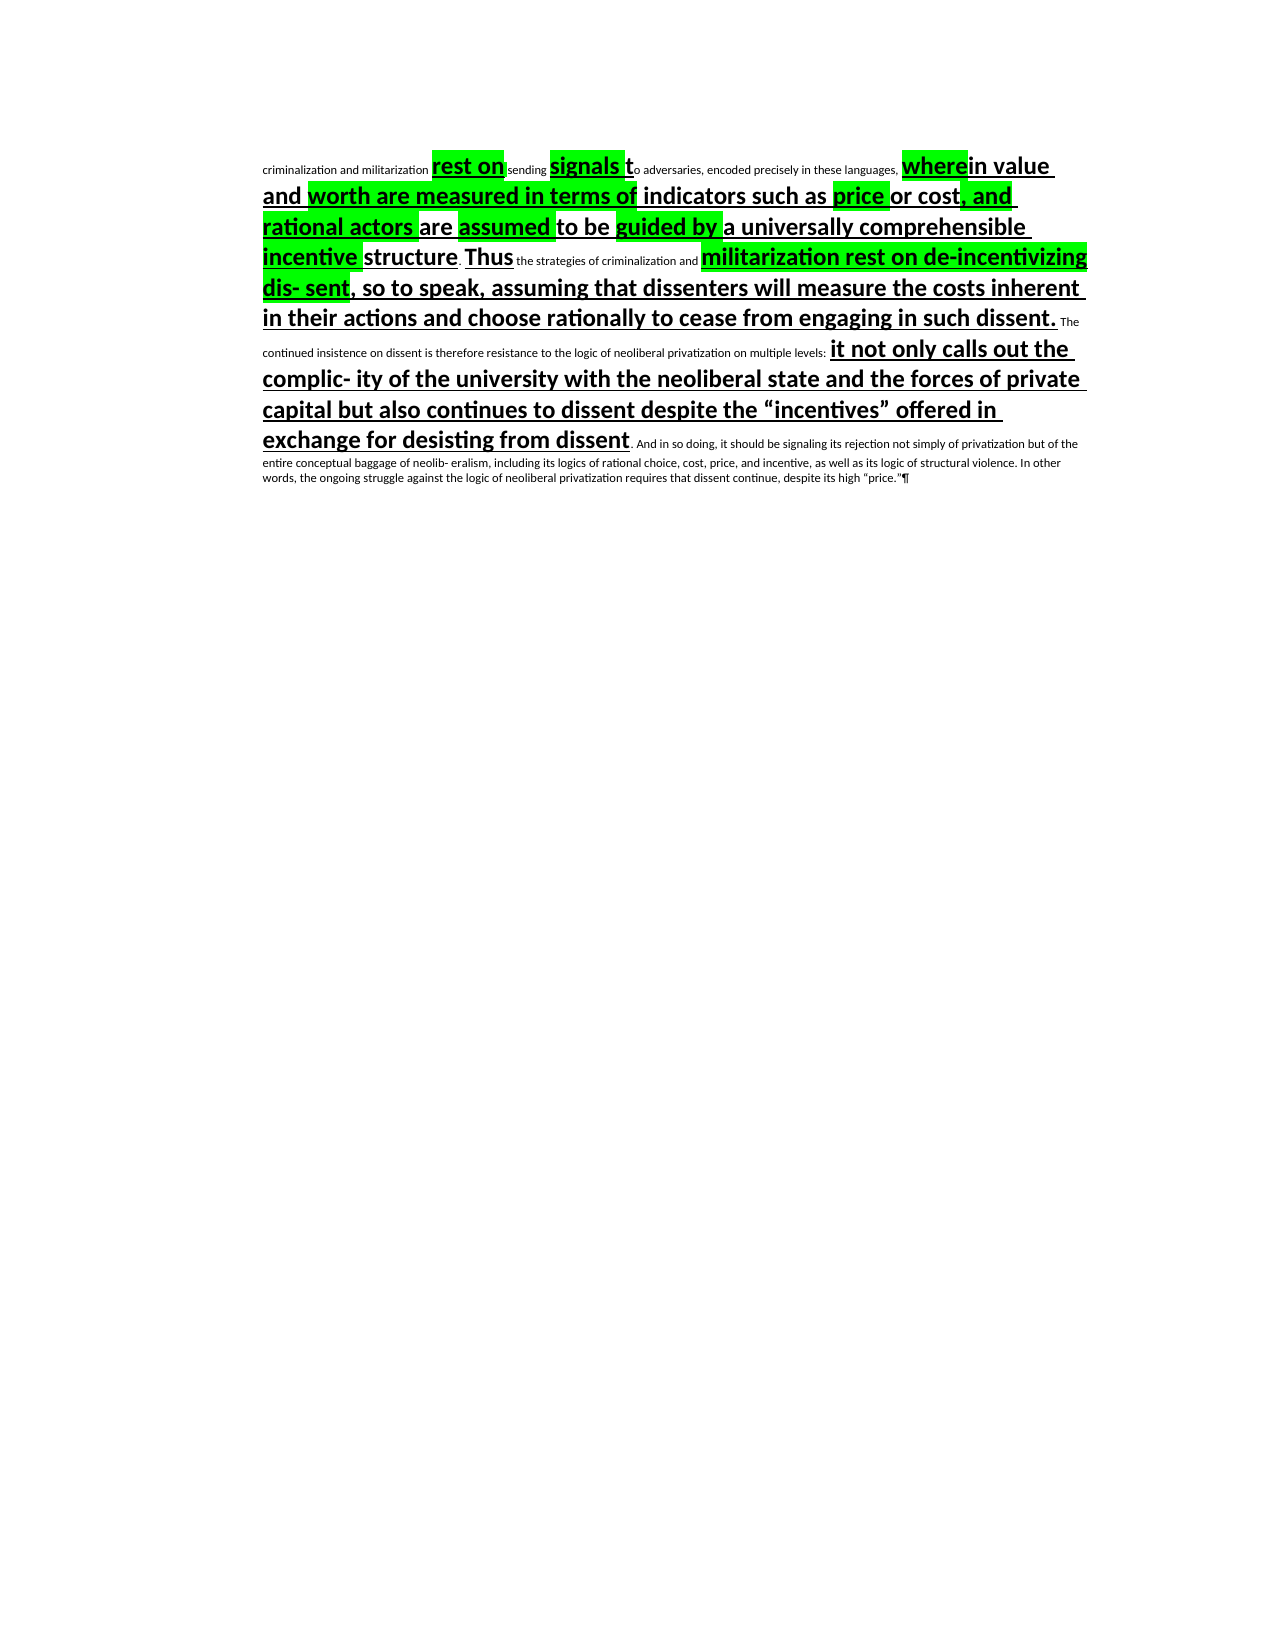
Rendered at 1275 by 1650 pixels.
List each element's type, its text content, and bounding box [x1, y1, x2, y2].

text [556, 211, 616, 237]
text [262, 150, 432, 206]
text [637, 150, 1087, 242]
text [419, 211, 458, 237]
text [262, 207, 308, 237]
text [262, 239, 1087, 390]
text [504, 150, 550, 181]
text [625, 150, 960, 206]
